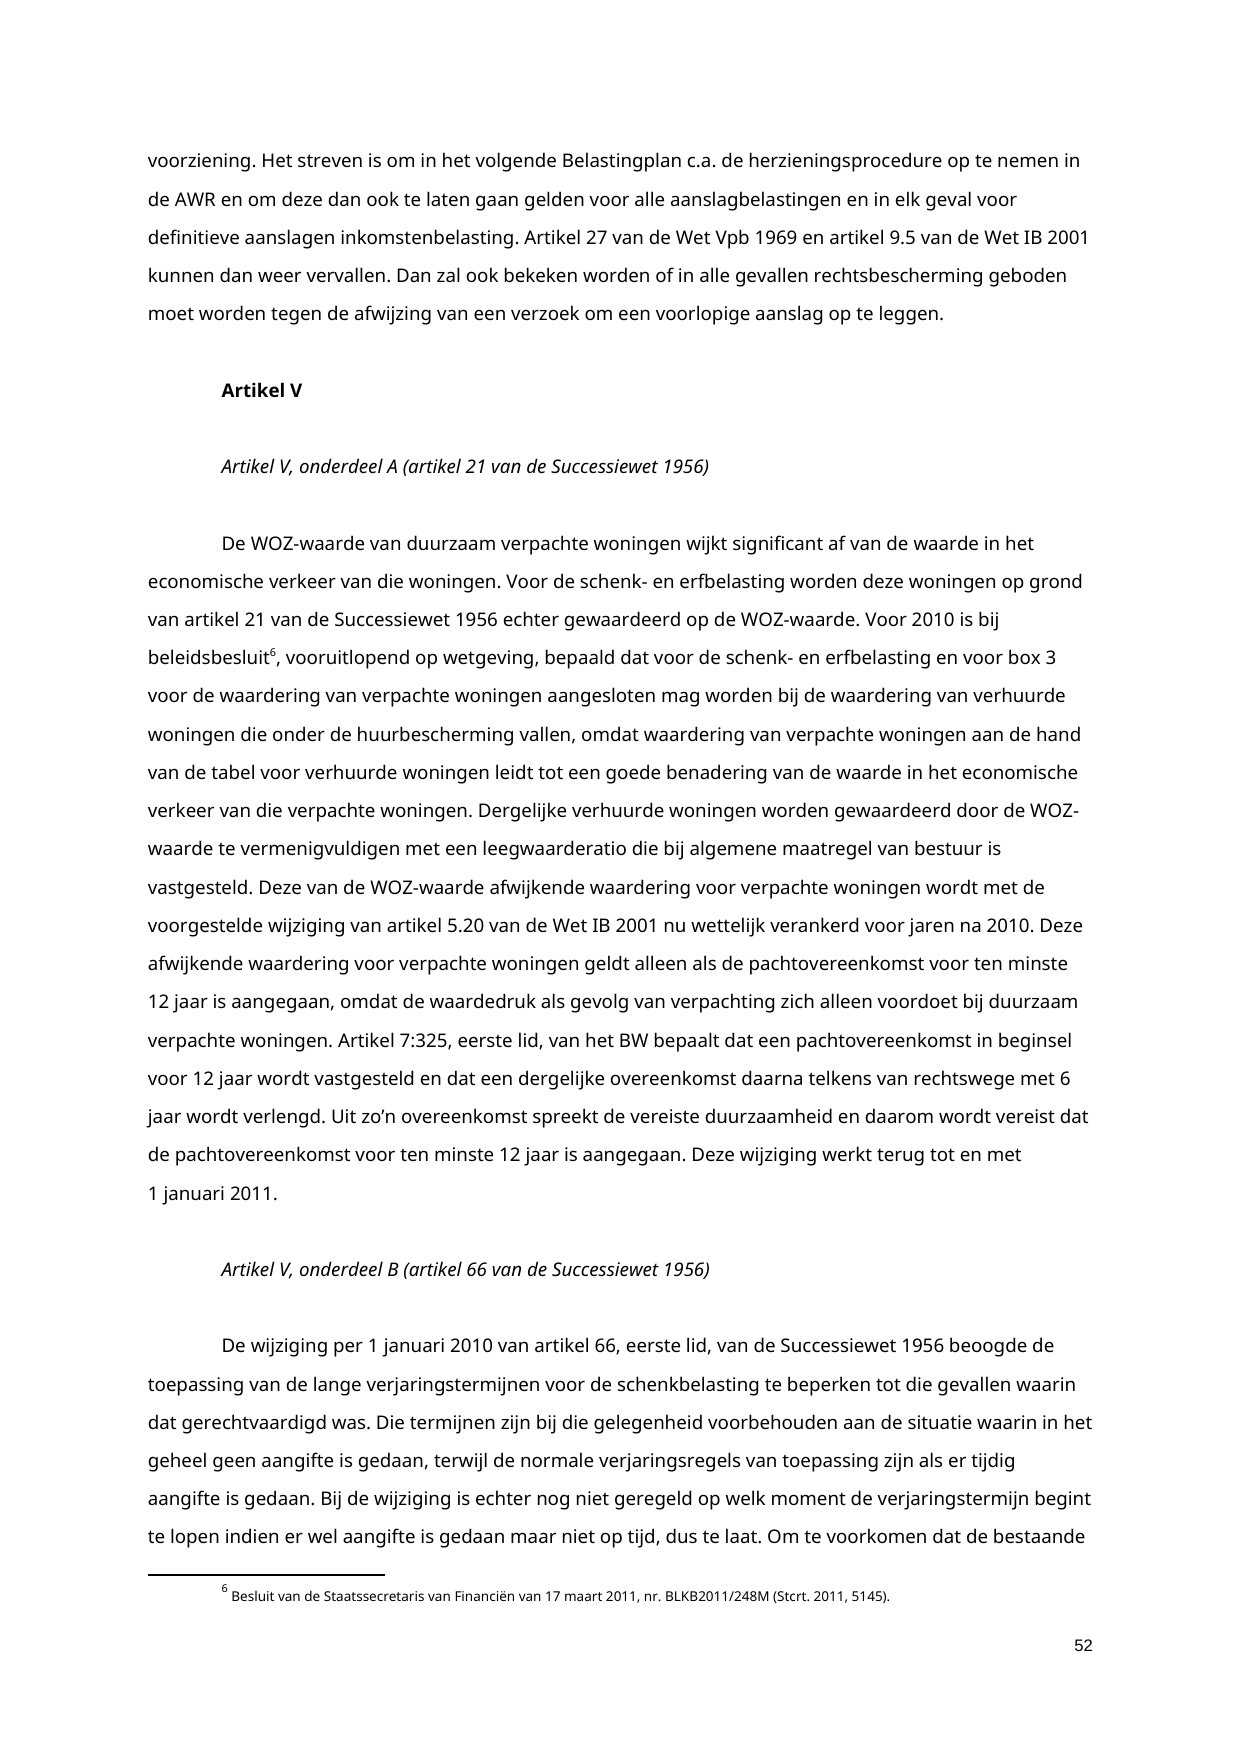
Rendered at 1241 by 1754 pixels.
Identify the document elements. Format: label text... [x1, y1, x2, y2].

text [148, 148, 1093, 326]
text Artikel V [148, 377, 1093, 402]
text Artikel V, onderdeel B (artikel 66 van de Successiewet 1956) [148, 1256, 1093, 1282]
text Artikel V, onderdeel A (artikel 21 van de Successiewet 1956) [148, 453, 1093, 479]
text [148, 1333, 1093, 1549]
text De WOZ-waarde van duurzaam verpachte woningen wijkt significant af van de waarde in het economische verkeer van die woningen. Voor de schenk- en erfbelasting worden deze woningen op grond van artikel 21 van de Successiewet 1956 echter gewaardeerd op de WOZ-waarde. Voor 2010 is bij beleidsbesluit, vooruitlopend op wetgeving, bepaald dat voor de schenk- en erfbelasting en voor box 3 voor de waardering van verpachte woningen aangesloten mag worden bij de waardering van verhuurde woningen die onder de huurbescherming vallen, omdat waardering van verpachte woningen aan de hand van de tabel voor verhuurde woningen leidt tot een goede benadering van de waarde in het economische verkeer van die verpachte woningen. Dergelijke verhuurde woningen worden gewaardeerd door de WOZ-waarde te vermenigvuldigen met een leegwaarderatio die bij algemene maatregel van bestuur is vastgesteld. Deze van de WOZ-waarde afwijkende waardering voor verpachte woningen wordt met de voorgestelde wijziging van artikel 5.20 van de Wet IB 2001 nu wettelijk verankerd voor jaren na 2010. Deze afwijkende waardering voor verpachte woningen geldt alleen als de pachtovereenkomst voor ten minste 12 jaar is aangegaan, omdat de waardedruk als gevolg van verpachting zich alleen voordoet bij duurzaam verpachte woningen. Artikel 7:325, eerste lid, van het BW bepaalt dat een pachtovereenkomst in beginsel voor 12 jaar wordt vastgesteld en dat een dergelijke overeenkomst daarna telkens van rechtswege met 6 jaar wordt verlengd. Uit zo’n overeenkomst spreekt de vereiste duurzaamheid en daarom wordt vereist dat de pachtovereenkomst voor ten minste 12 jaar is aangegaan. Deze wijziging werkt terug tot en met 1 januari 2011. [148, 530, 1093, 1205]
